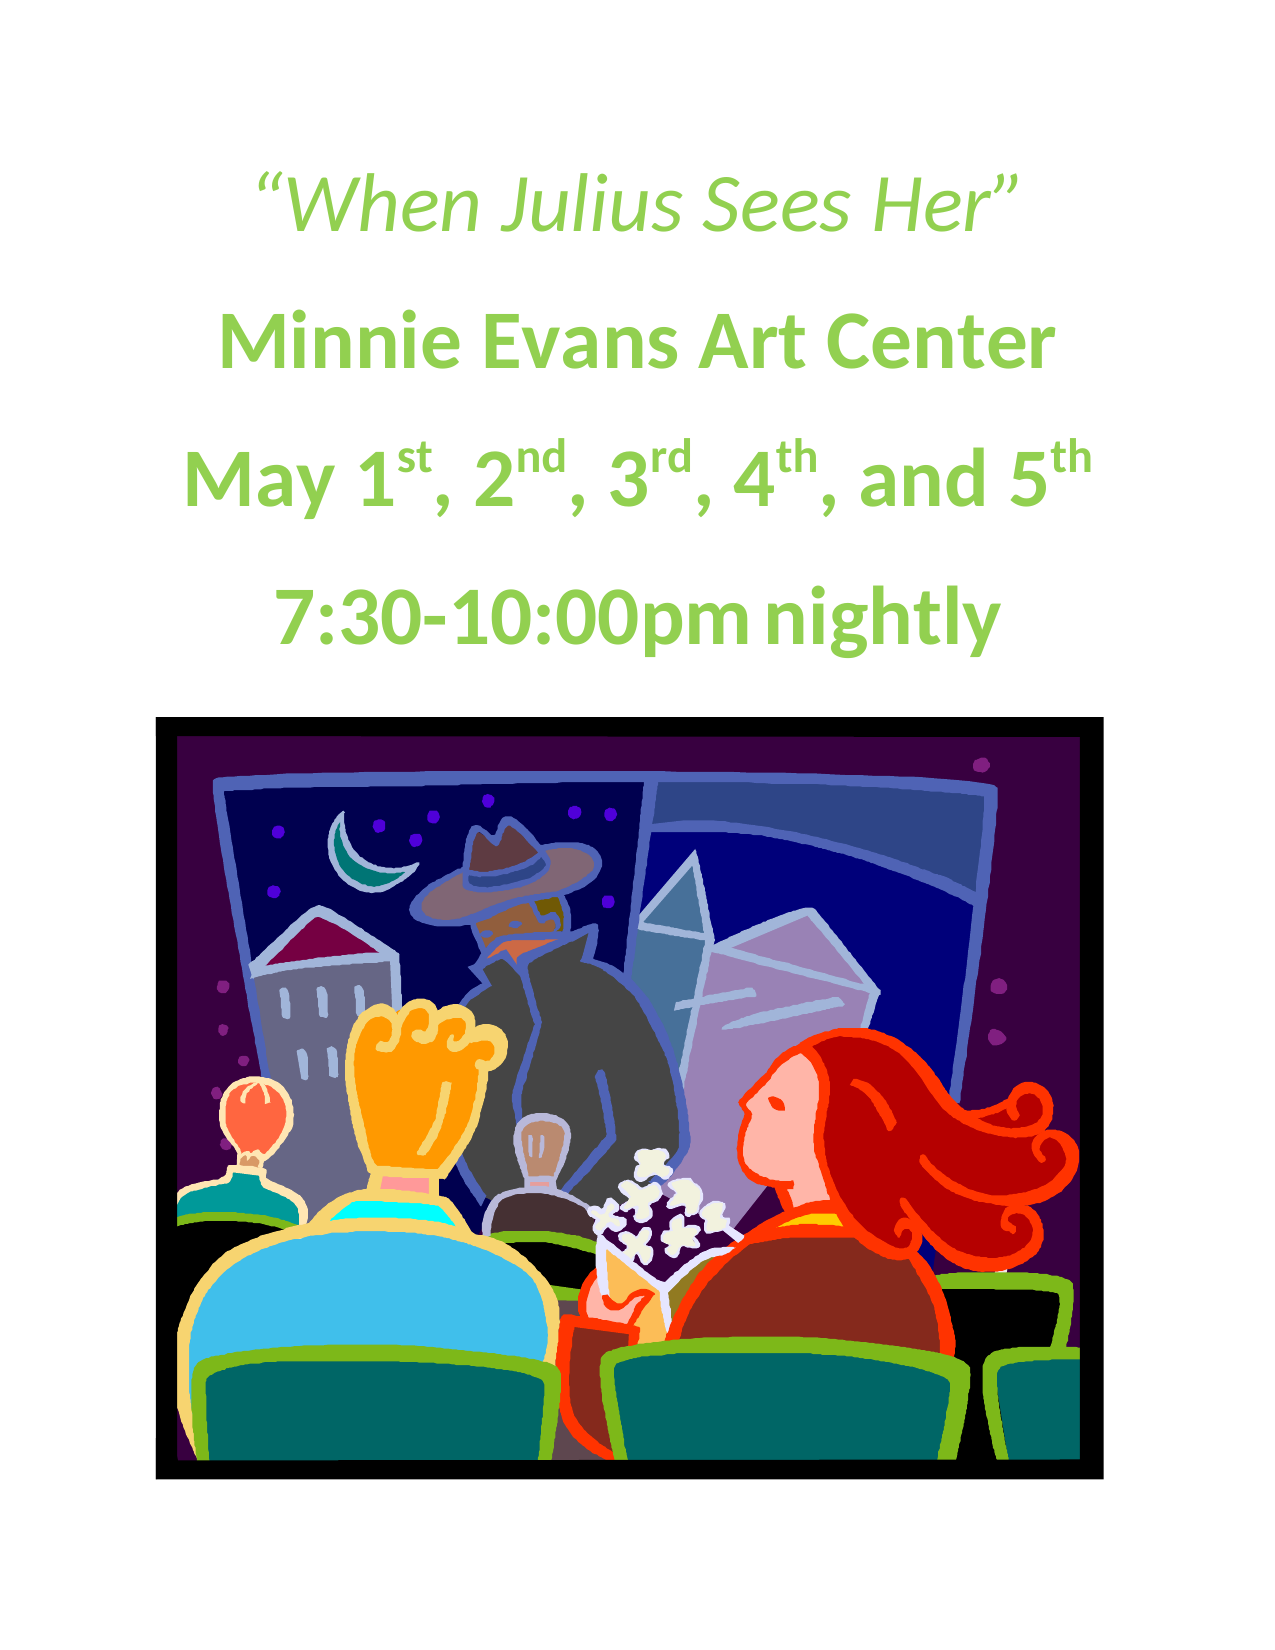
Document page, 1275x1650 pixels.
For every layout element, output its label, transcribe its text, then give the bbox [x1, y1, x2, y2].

text “When Julius Sees Her” [150, 150, 1125, 252]
text May 1st, 2nd, 3rd, 4th, and 5th [150, 426, 1125, 527]
text Minnie Evans Art Center [150, 288, 1125, 389]
text 7:30-10:00pm nightly [150, 563, 1125, 665]
